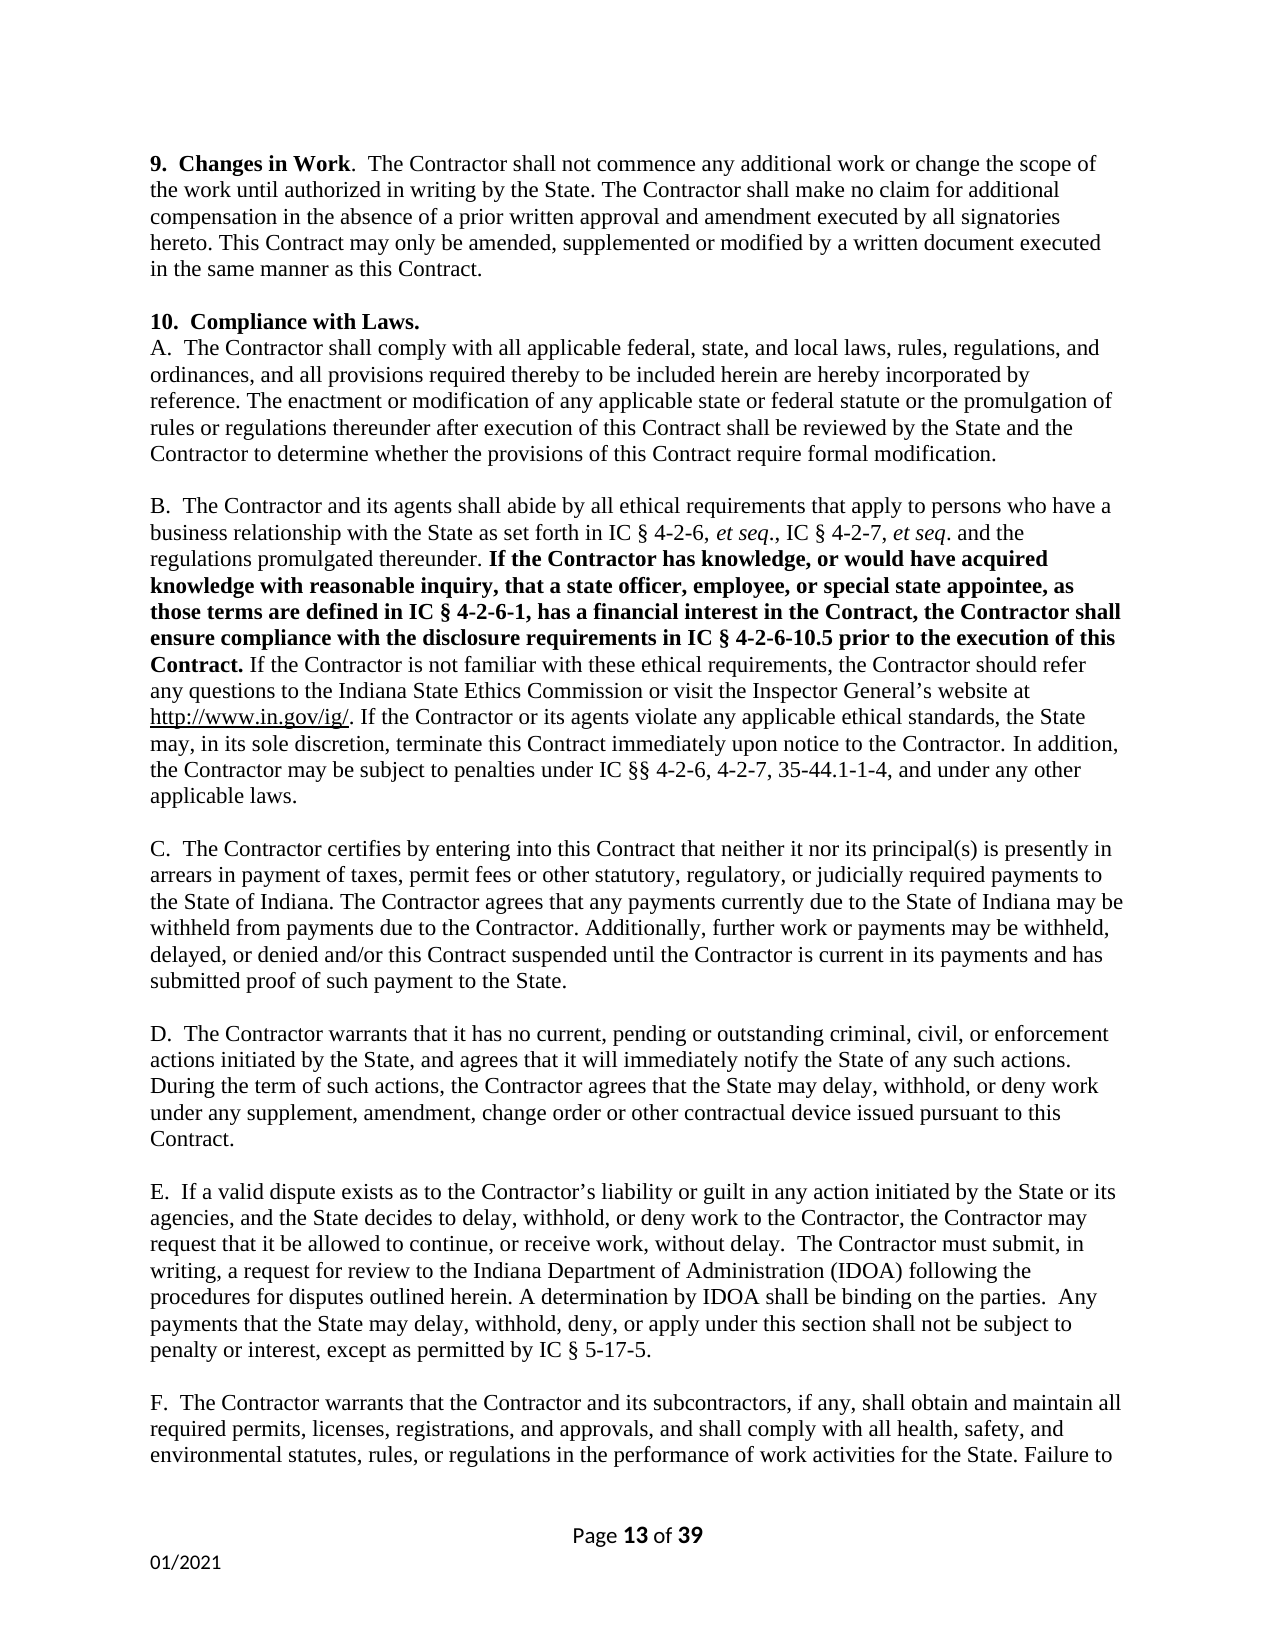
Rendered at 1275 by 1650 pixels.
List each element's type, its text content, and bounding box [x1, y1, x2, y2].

text 9. Changes in Work. The Contractor shall not commence any additional work or change the scope of the work until authorized in writing by the State. The Contractor shall make no claim for additional compensation in the absence of a prior written approval and amendment executed by all signatories hereto. This Contract may only be amended, supplemented or modified by a written document executed in the same manner as this Contract. [150, 150, 1125, 282]
text C. The Contractor certifies by entering into this Contract that neither it nor its principal(s) is presently in arrears in payment of taxes, permit fees or other statutory, regulatory, or judicially required payments to the State of Indiana. The Contractor agrees that any payments currently due to the State of Indiana may be withheld from payments due to the Contractor. Additionally, further work or payments may be withheld, delayed, or denied and/or this Contract suspended until the Contractor is current in its payments and has submitted proof of such payment to the State. [150, 835, 1125, 993]
text A. The Contractor shall comply with all applicable federal, state, and local laws, rules, regulations, and ordinances, and all provisions required thereby to be included herein are hereby incorporated by reference. The enactment or modification of any applicable state or federal statute or the promulgation of rules or regulations thereunder after execution of this Contract shall be reviewed by the State and the Contractor to determine whether the provisions of this Contract require formal modification. [150, 334, 1125, 466]
text D. The Contractor warrants that it has no current, pending or outstanding criminal, civil, or enforcement actions initiated by the State, and agrees that it will immediately notify the State of any such actions. During the term of such actions, the Contractor agrees that the State may delay, withhold, or deny work under any supplement, amendment, change order or other contractual device issued pursuant to this Contract. [150, 1020, 1125, 1151]
text E. If a valid dispute exists as to the Contractor’s liability or guilt in any action initiated by the State or its agencies, and the State decides to delay, withhold, or deny work to the Contractor, the Contractor may request that it be allowed to continue, or receive work, without delay. The Contractor must submit, in writing, a request for review to the Indiana Department of Administration (IDOA) following the procedures for disputes outlined herein. A determination by IDOA shall be binding on the parties. Any payments that the State may delay, withhold, deny, or apply under this section shall not be subject to penalty or interest, except as permitted by IC § 5-17-5. [150, 1178, 1125, 1362]
text B. The Contractor and its agents shall abide by all ethical requirements that apply to persons who have a business relationship with the State as set forth in IC § 4-2-6, et seq., IC § 4-2-7, et seq. and the regulations promulgated thereunder. If the Contractor has knowledge, or would have acquired knowledge with reasonable inquiry, that a state officer, employee, or special state appointee, as those terms are defined in IC § 4-2-6-1, has a financial interest in the Contract, the Contractor shall ensure compliance with the disclosure requirements in IC § 4-2-6-10.5 prior to the execution of this Contract. If the Contractor is not familiar with these ethical requirements, the Contractor should refer any questions to the Indiana State Ethics Commission or visit the Inspector General’s website at http://www.in.gov/ig/. If the Contractor or its agents violate any applicable ethical standards, the State may, in its sole discretion, terminate this Contract immediately upon notice to the Contractor. In addition, the Contractor may be subject to penalties under IC §§ 4-2-6, 4-2-7, 35-44.1-1-4, and under any other applicable laws. [150, 493, 1125, 809]
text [150, 1389, 1125, 1468]
text 10. Compliance with Laws. [150, 308, 1125, 334]
